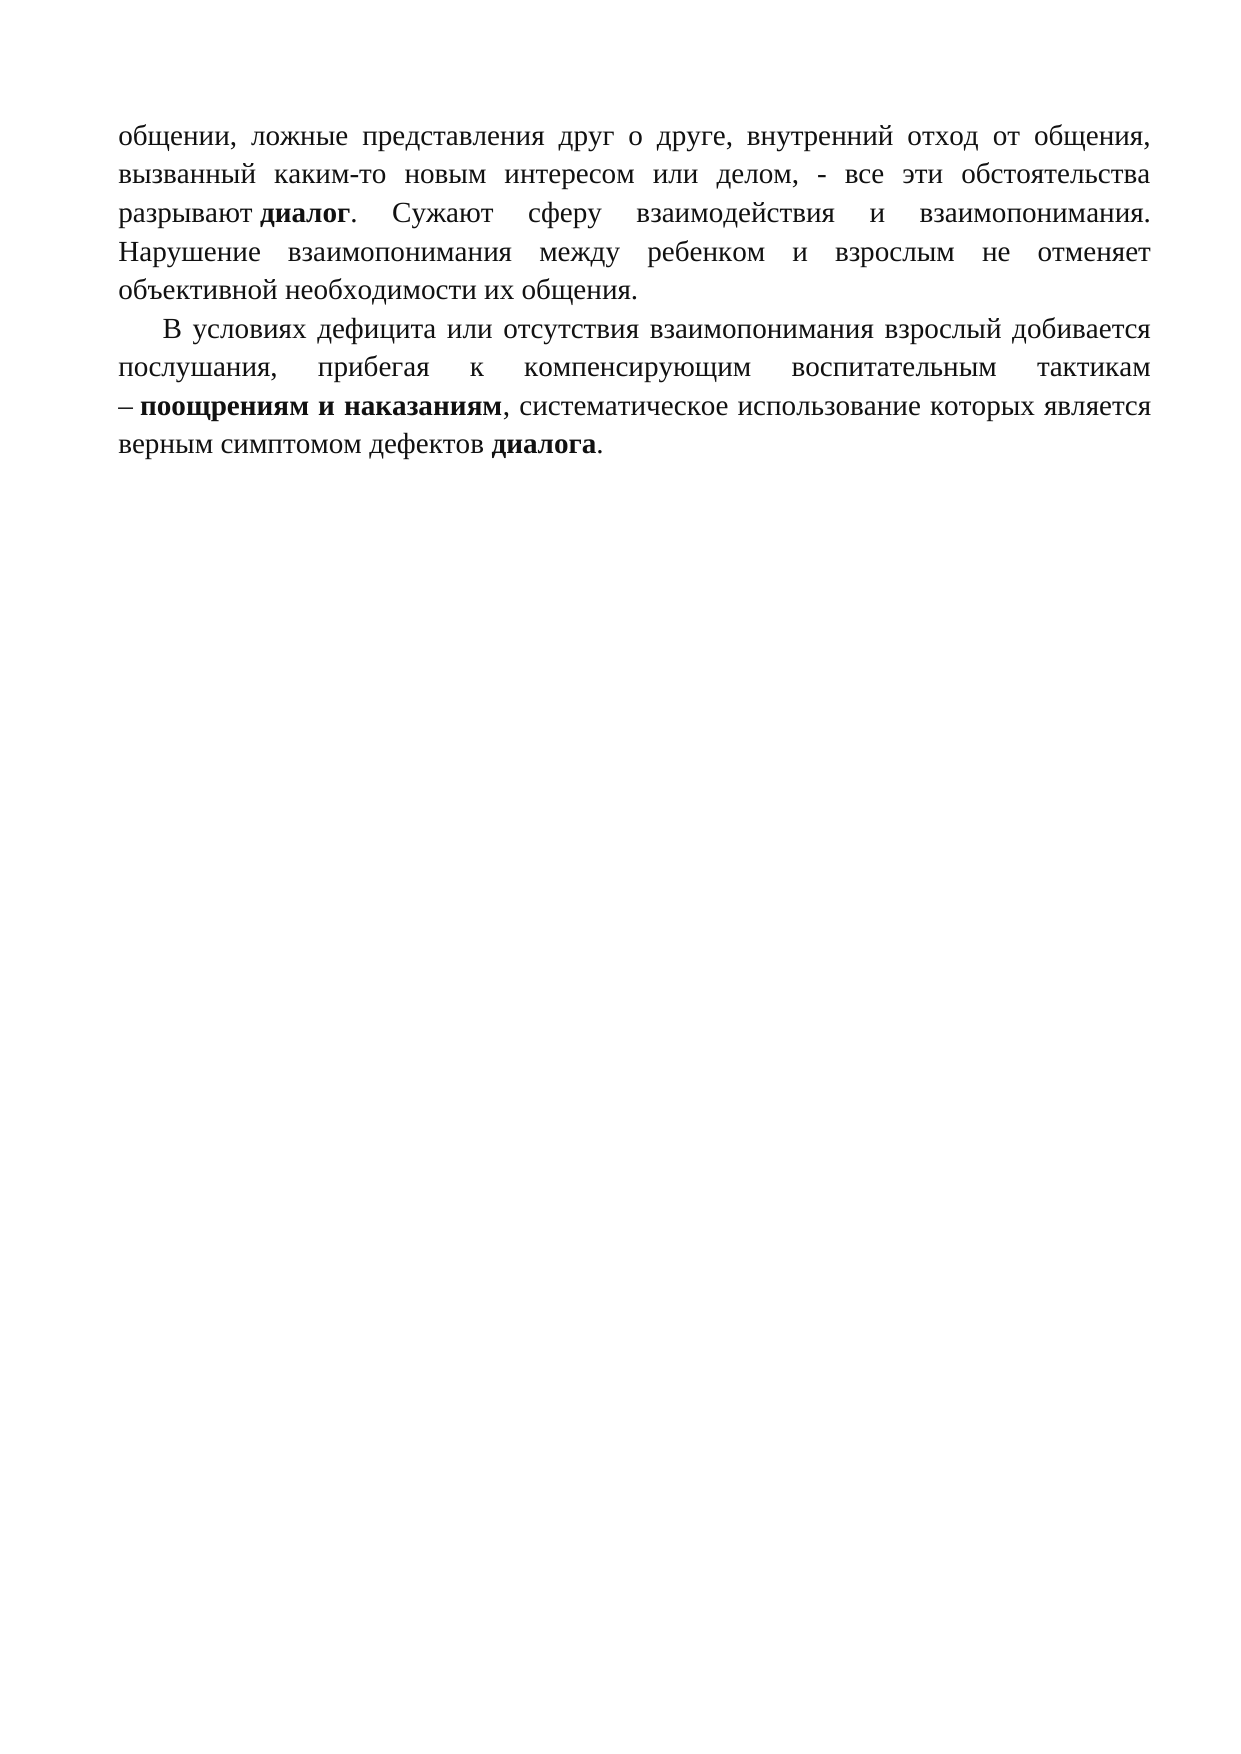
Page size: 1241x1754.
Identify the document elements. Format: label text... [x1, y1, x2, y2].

text В условиях дефицита или отсутствия взаимопонимания взрослый добивается послушания, прибегая к компенсирующим воспитательным тактикам – поощрениям и наказаниям, систематическое использование которых является верным симптомом дефектов диалога. [118, 311, 1152, 460]
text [118, 118, 1152, 306]
